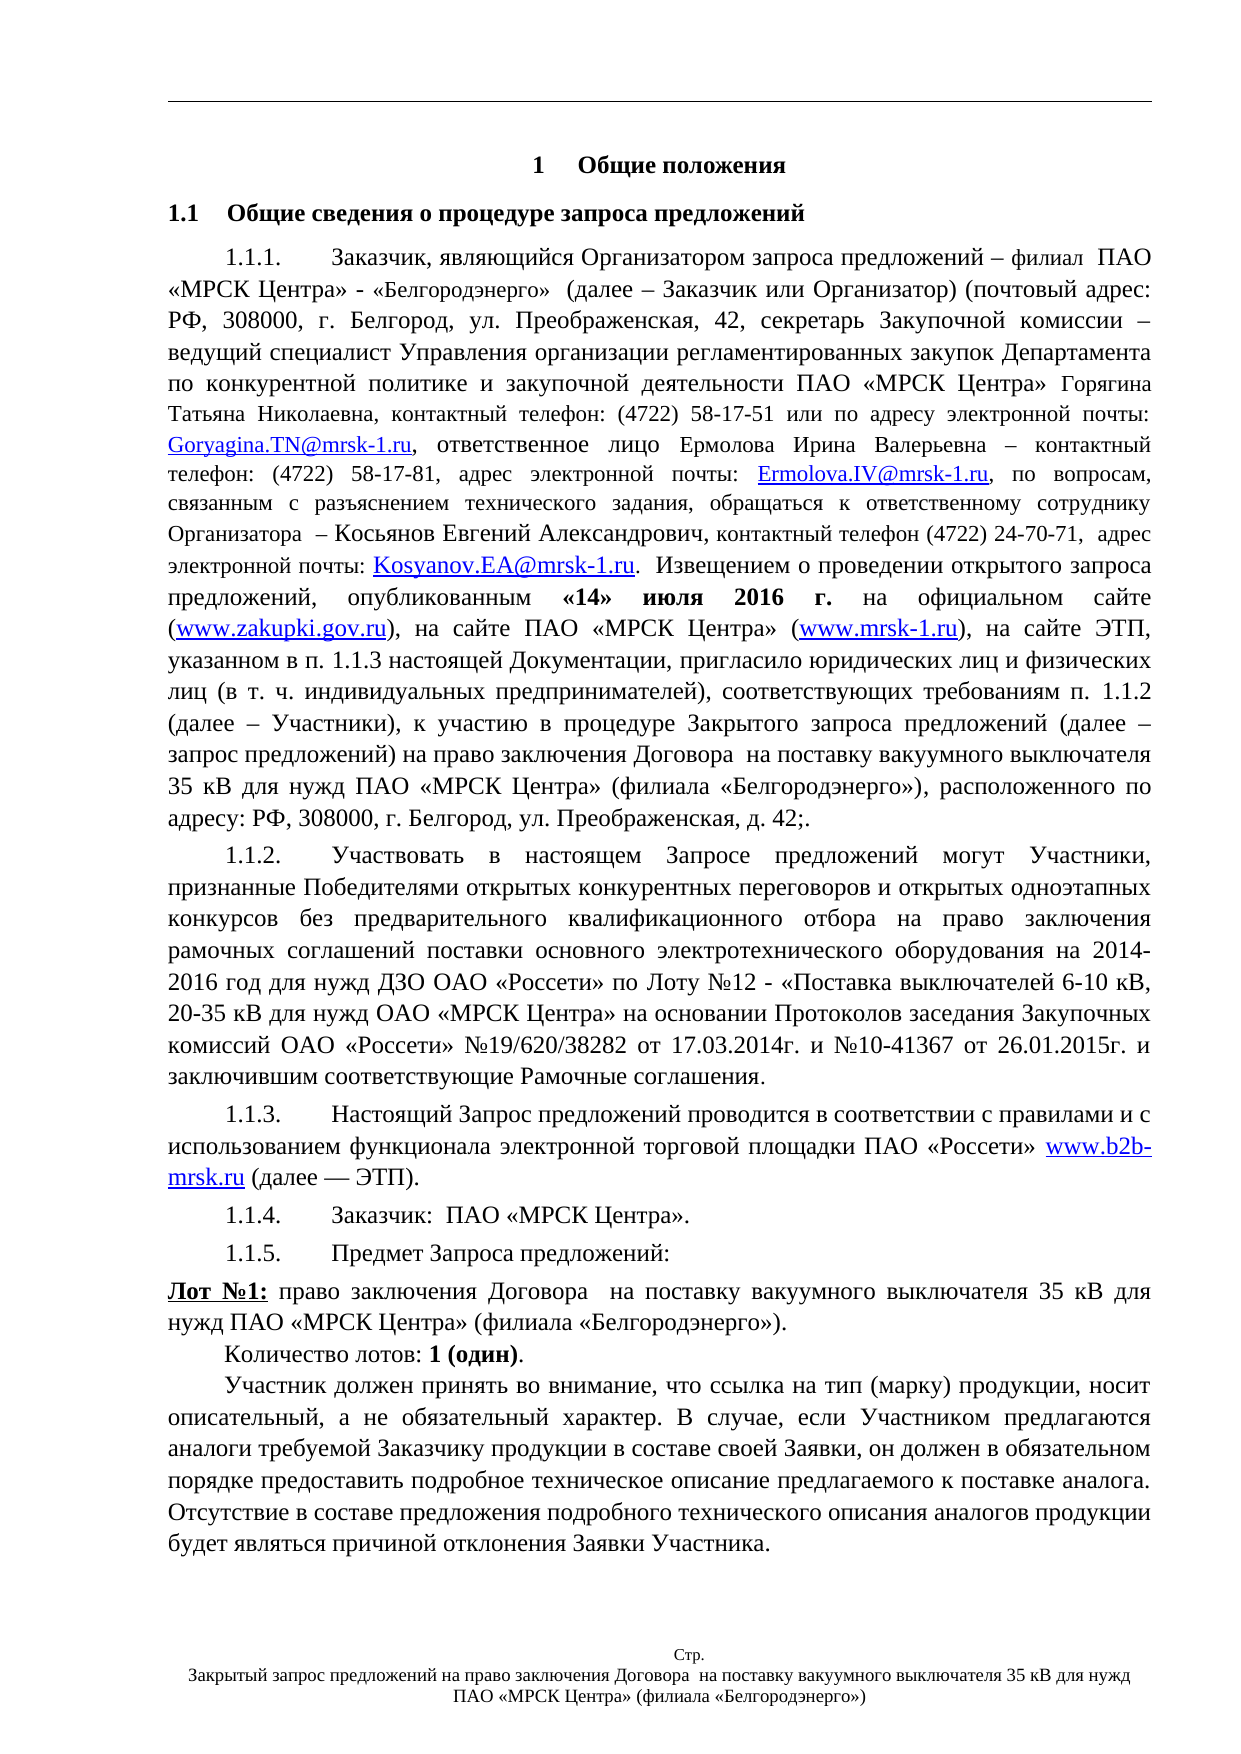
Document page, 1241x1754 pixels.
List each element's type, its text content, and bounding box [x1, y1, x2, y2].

subtitle Общие сведения о процедуре запроса предложений [168, 198, 1152, 227]
text Участник должен принять во внимание, что ссылка на тип (марку) продукции, носит описательный, а не обязательный характер. В случае, если Участником предлагаются аналоги требуемой Заказчику продукции в составе своей Заявки, он должен в обязательном порядке предоставить подробное техническое описание предлагаемого к поставке аналога. Отсутствие в составе предложения подробного технического описания аналогов продукции будет являться причиной отклонения Заявки Участника. [168, 1370, 1152, 1557]
list Участвовать в настоящем Запросе предложений могут Участники, признанные Победителями открытых конкурентных переговоров и открытых одноэтапных конкурсов без предварительного квалификационного отбора на право заключения рамочных соглашений поставки основного электротехнического оборудования на 2014-2016 год для нужд ДЗО ОАО «Россети» по Лоту №12 - «Поставка выключателей 6-10 кВ, 20-35 кВ для нужд ОАО «МРСК Центра» на основании Протоколов заседания Закупочных комиссий ОАО «Россети» №19/620/38282 от 17.03.2014г. и №10-41367 от 26.01.2015г. и заключившим соответствующие Рамочные соглашения. [168, 840, 1152, 1090]
text Лот №1: право заключения Договора на поставку вакуумного выключателя 35 кВ для нужд ПАО «МРСК Центра» (филиала «Белгородэнерго»). [168, 1276, 1152, 1336]
list Предмет Запроса предложений: [168, 1238, 1152, 1267]
list Заказчик: ПАО «МРСК Центра». [168, 1200, 1152, 1229]
text Количество лотов: 1 (один). [168, 1339, 1152, 1368]
subtitle Общие положения [166, 150, 1152, 179]
list Настоящий Запрос предложений проводится в соответствии с правилами и с использованием функционала электронной торговой площадки ПАО «Россети» www.b2b-mrsk.ru (далее — ЭТП). [168, 1099, 1152, 1191]
